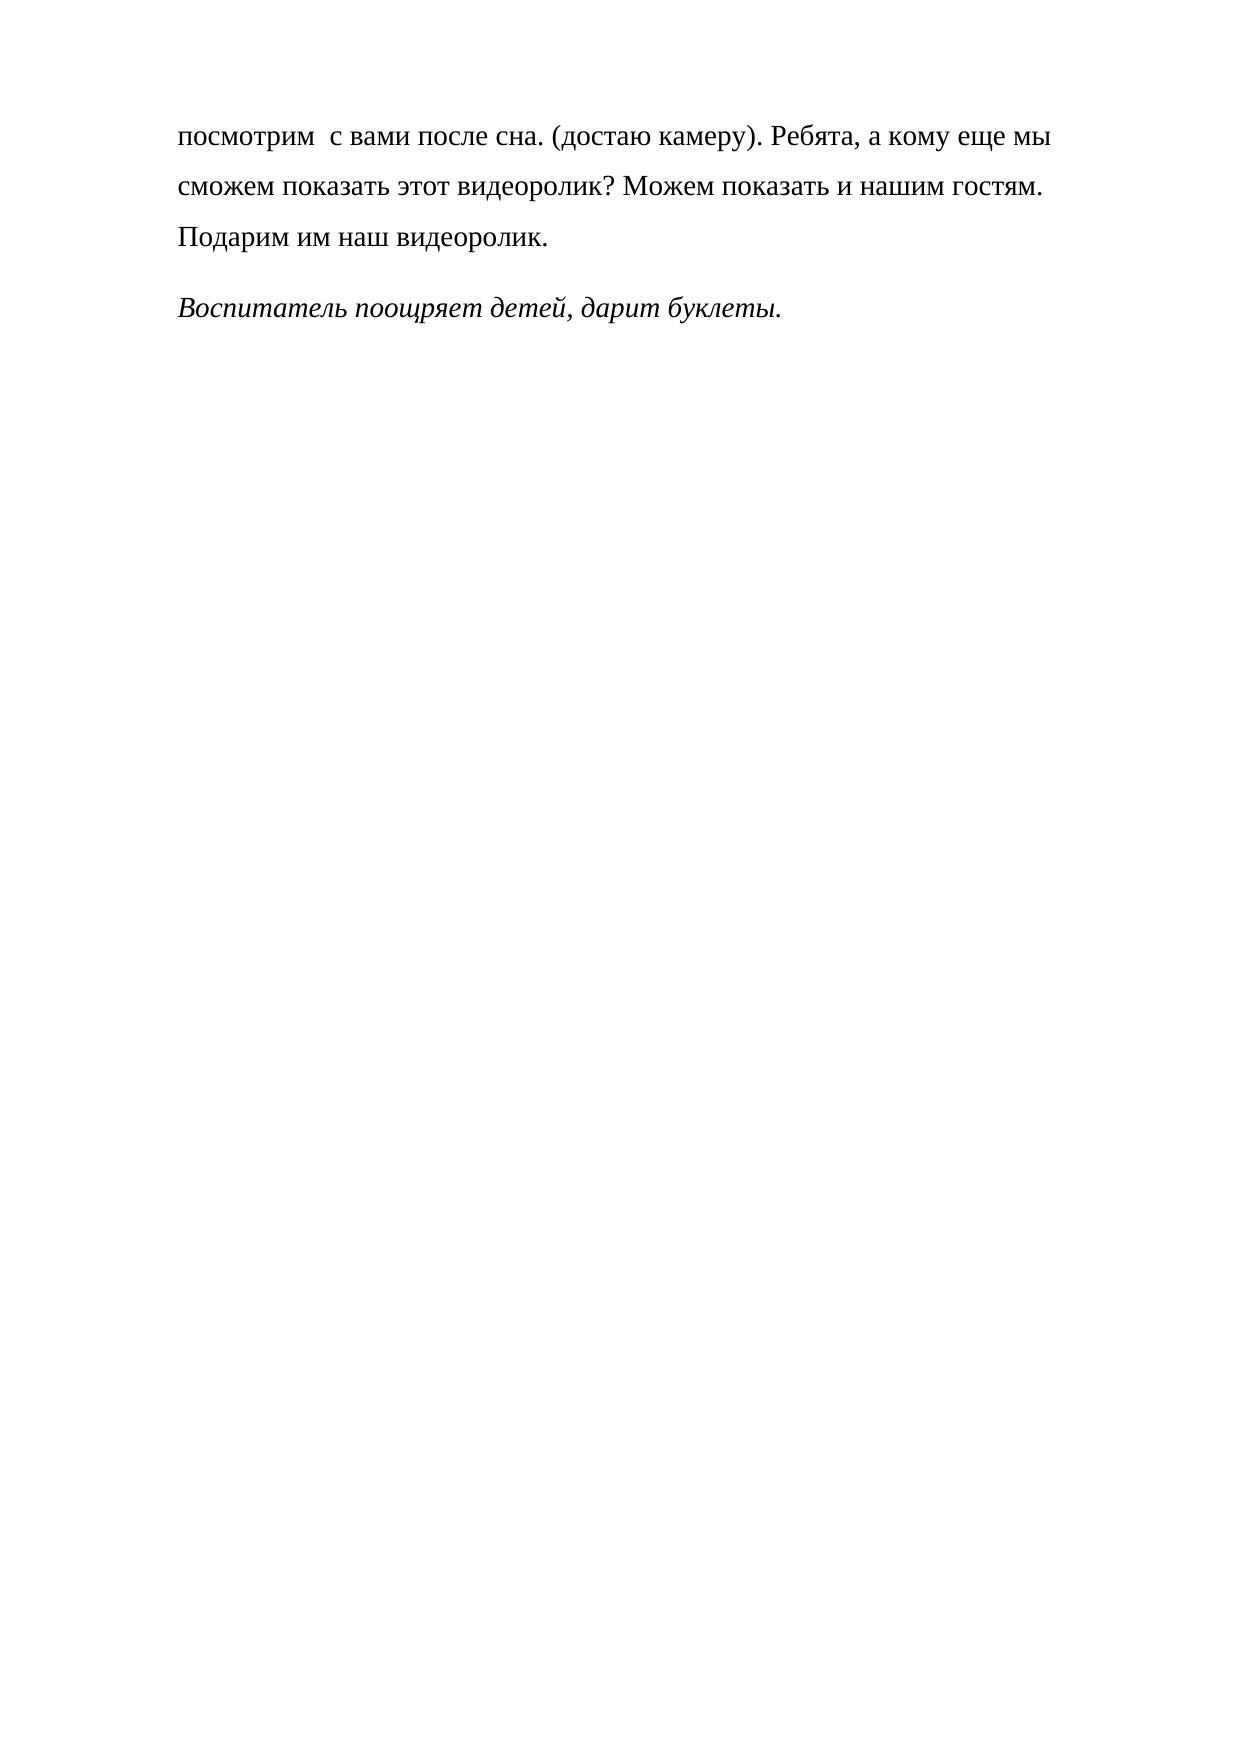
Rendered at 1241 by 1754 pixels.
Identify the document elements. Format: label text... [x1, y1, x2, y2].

text Воспитатель поощряет детей, дарит буклеты. [177, 290, 1152, 323]
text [177, 118, 1152, 252]
